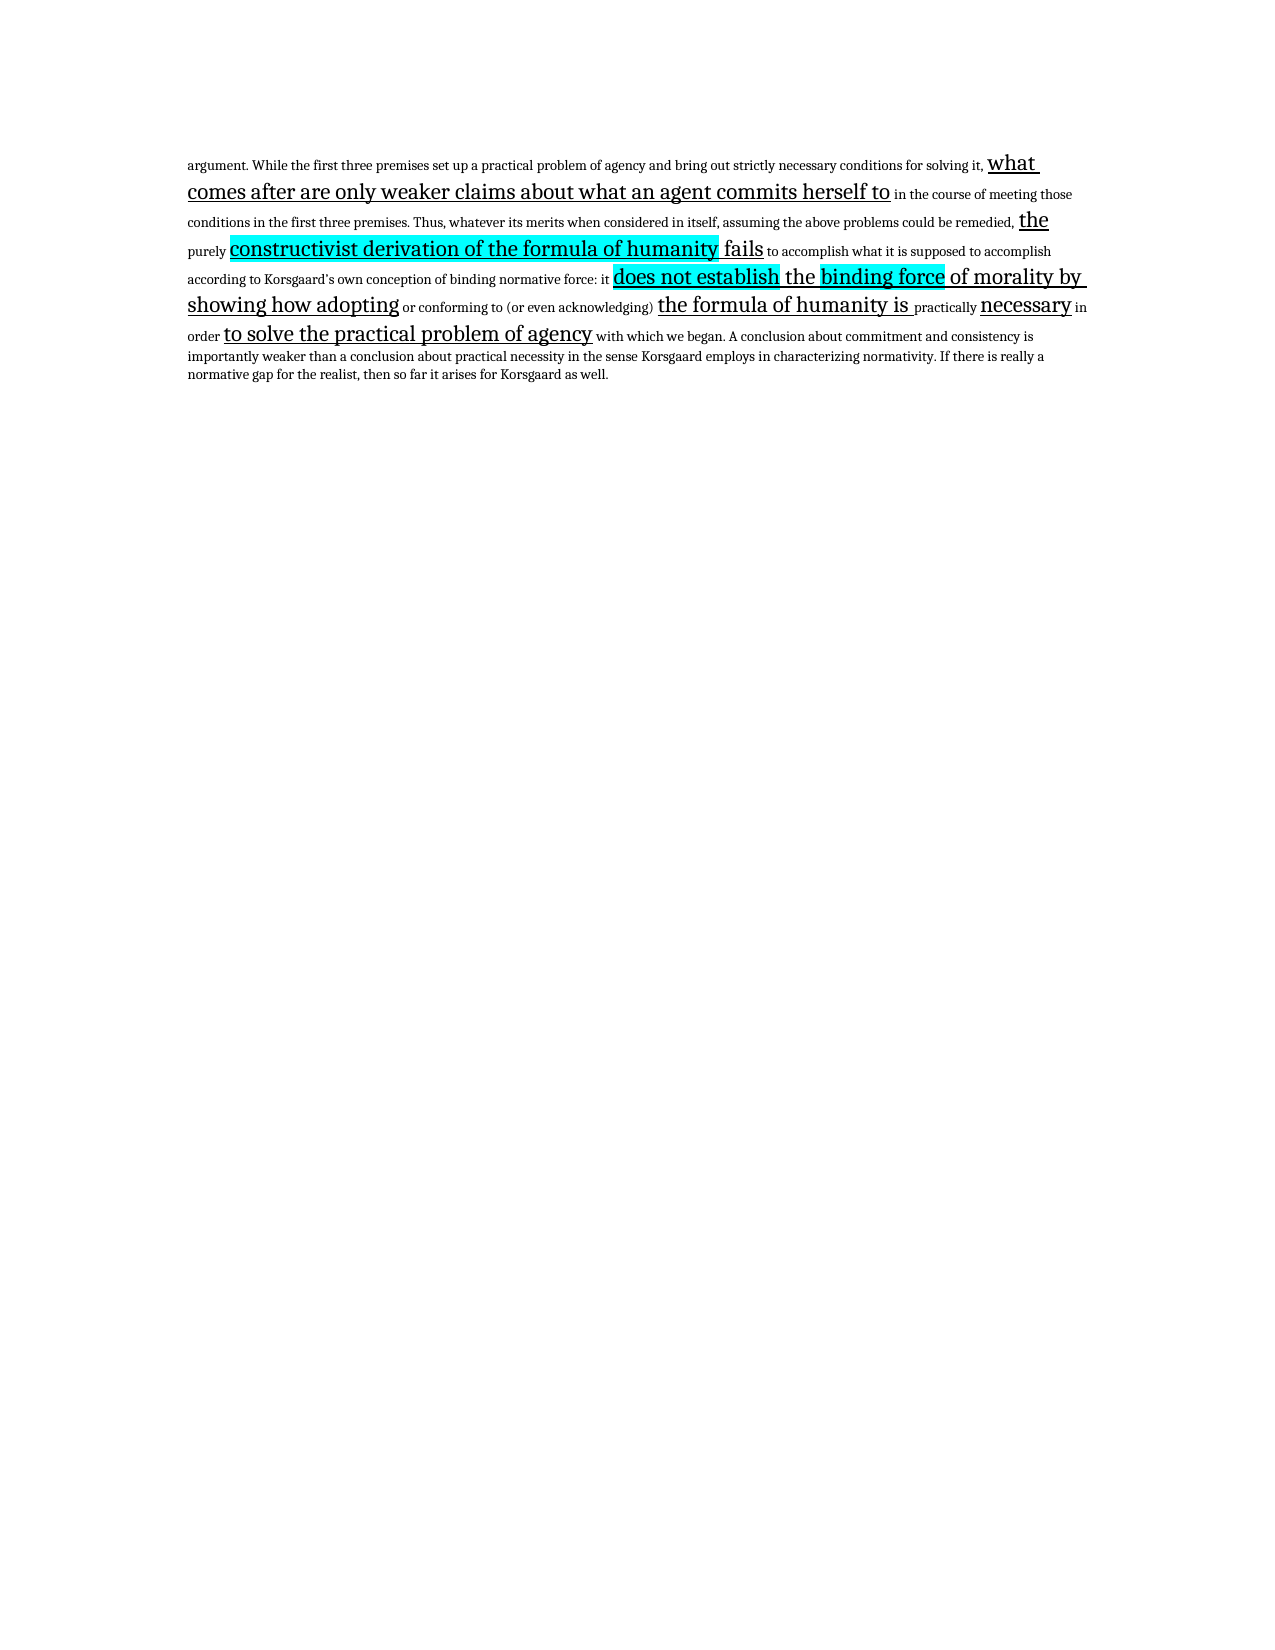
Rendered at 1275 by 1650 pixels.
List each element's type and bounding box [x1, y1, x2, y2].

text [187, 150, 1087, 383]
